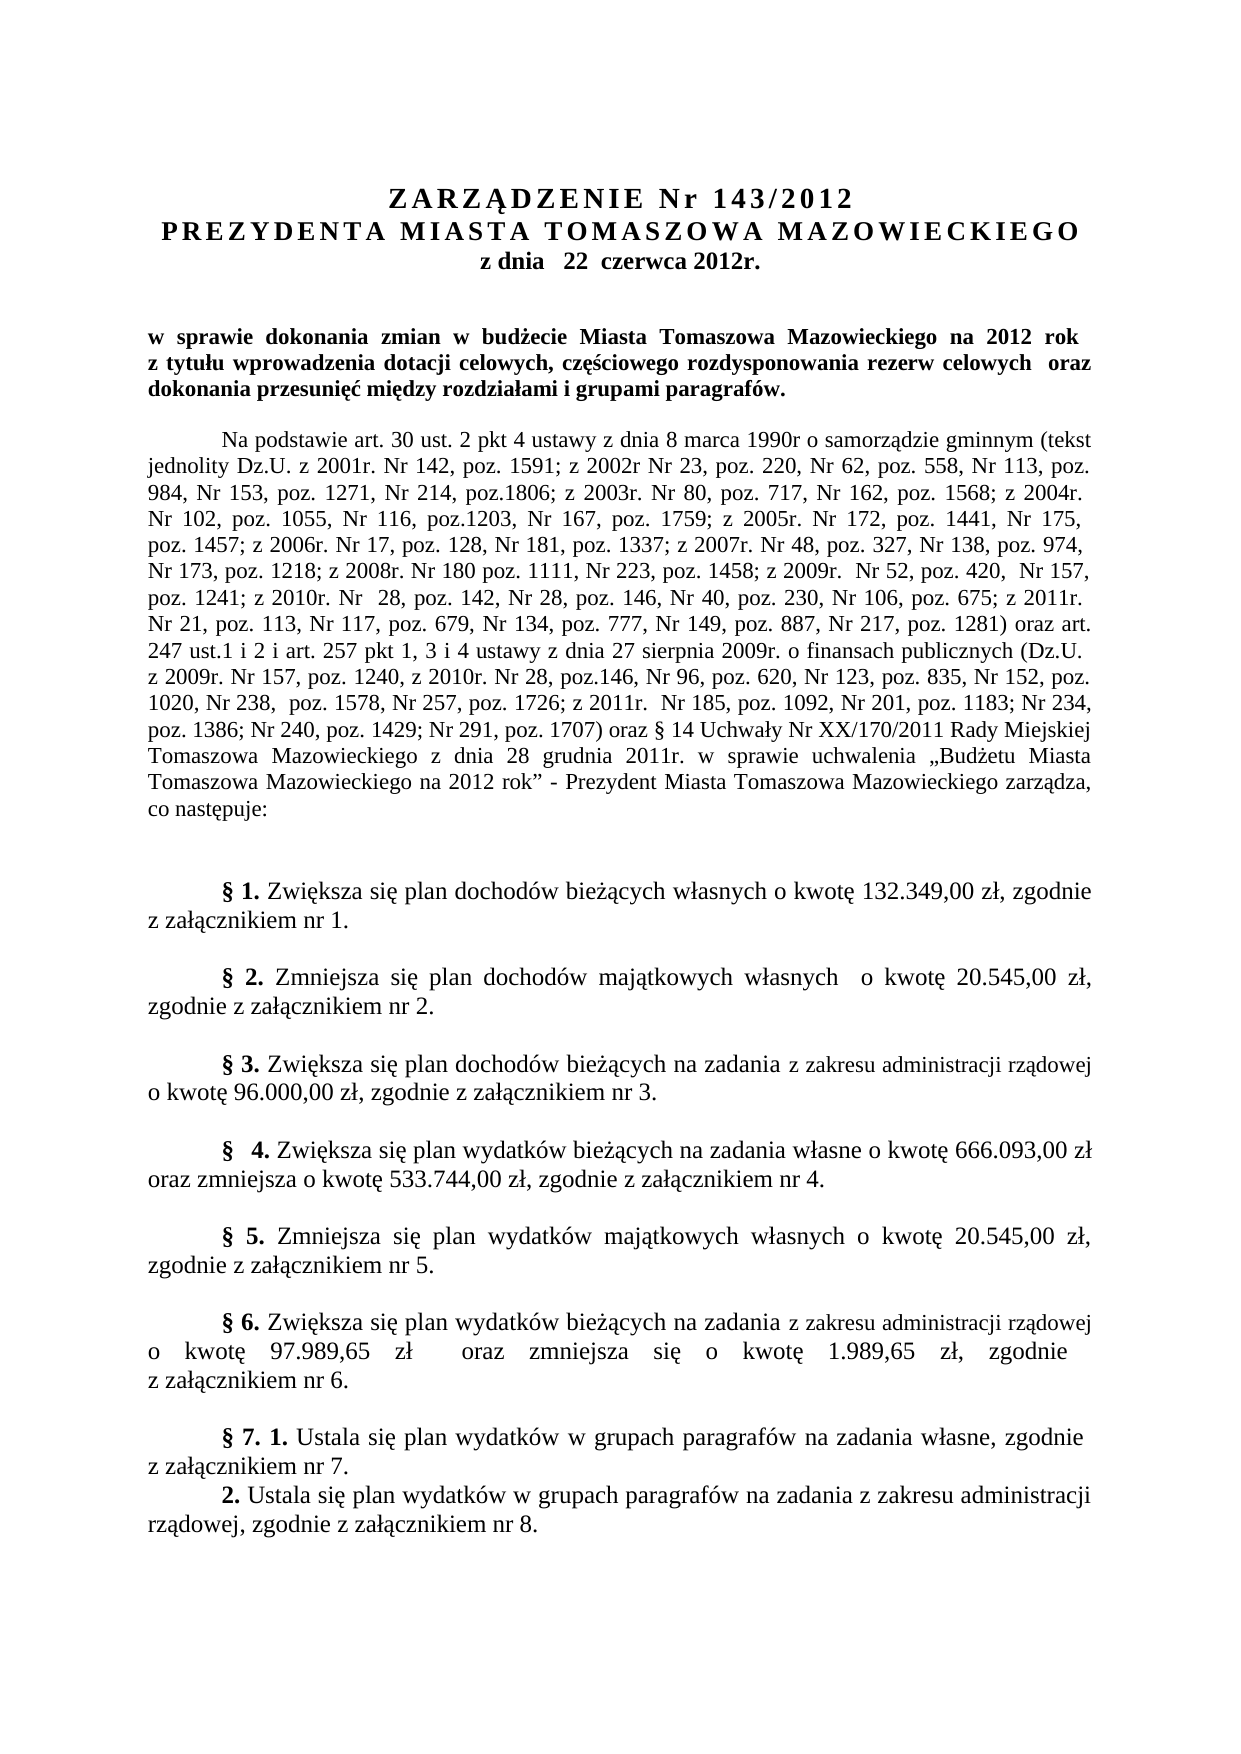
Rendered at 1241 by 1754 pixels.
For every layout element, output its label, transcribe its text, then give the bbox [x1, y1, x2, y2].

text 2. Ustala się plan wydatków w grupach paragrafów na zadania z zakresu administracji rządowej, zgodnie z załącznikiem nr 8. [148, 1480, 1093, 1537]
text § 6. Zwiększa się plan wydatków bieżących na zadania z zakresu administracji rządowej o kwotę 97.989,65 zł oraz zmniejsza się o kwotę 1.989,65 zł, zgodnie z załącznikiem nr 6. [148, 1307, 1093, 1394]
text § 2. Zmniejsza się plan dochodów majątkowych własnych o kwotę 20.545,00 zł, zgodnie z załącznikiem nr 2. [148, 962, 1093, 1020]
text § 4. Zwiększa się plan wydatków bieżących na zadania własne o kwotę 666.093,00 zł oraz zmniejsza o kwotę 533.744,00 zł, zgodnie z załącznikiem nr 4. [148, 1135, 1093, 1192]
text § 5. Zmniejsza się plan wydatków majątkowych własnych o kwotę 20.545,00 zł, zgodnie z załącznikiem nr 5. [148, 1221, 1093, 1279]
text § 1. Zwiększa się plan dochodów bieżących własnych o kwotę 132.349,00 zł, zgodnie z załącznikiem nr 1. [148, 876, 1093, 934]
text z dnia 22 czerwca 2012r. [148, 246, 1093, 274]
text § 3. Zwiększa się plan dochodów bieżących na zadania z zakresu administracji rządowej o kwotę 96.000,00 zł, zgodnie z załącznikiem nr 3. [148, 1049, 1093, 1106]
text § 7. 1. Ustala się plan wydatków w grupach paragrafów na zadania własne, zgodnie z załącznikiem nr 7. [148, 1422, 1093, 1480]
text w sprawie dokonania zmian w budżecie Miasta Tomaszowa Mazowieckiego na 2012 rok z tytułu wprowadzenia dotacji celowych, częściowego rozdysponowania rezerw celowych oraz dokonania przesunięć między rozdziałami i grupami paragrafów. [148, 323, 1093, 402]
text Na podstawie art. 30 ust. 2 pkt 4 ustawy z dnia 8 marca 1990r o samorządzie gminnym (tekst jednolity Dz.U. z 2001r. Nr 142, poz. 1591; z 2002r Nr 23, poz. 220, Nr 62, poz. 558, Nr 113, poz. 984, Nr 153, poz. 1271, Nr 214, poz.1806; z 2003r. Nr 80, poz. 717, Nr 162, poz. 1568; z 2004r. Nr 102, poz. 1055, Nr 116, poz.1203, Nr 167, poz. 1759; z 2005r. Nr 172, poz. 1441, Nr 175, poz. 1457; z 2006r. Nr 17, poz. 128, Nr 181, poz. 1337; z 2007r. Nr 48, poz. 327, Nr 138, poz. 974, Nr 173, poz. 1218; z 2008r. Nr 180 poz. 1111, Nr 223, poz. 1458; z 2009r. Nr 52, poz. 420, Nr 157, poz. 1241; z 2010r. Nr 28, poz. 142, Nr 28, poz. 146, Nr 40, poz. 230, Nr 106, poz. 675; z 2011r. Nr 21, poz. 113, Nr 117, poz. 679, Nr 134, poz. 777, Nr 149, poz. 887, Nr 217, poz. 1281) oraz art. 247 ust.1 i 2 i art. 257 pkt 1, 3 i 4 ustawy z dnia 27 sierpnia 2009r. o finansach publicznych (Dz.U. z 2009r. Nr 157, poz. 1240, z 2010r. Nr 28, poz.146, Nr 96, poz. 620, Nr 123, poz. 835, Nr 152, poz. 1020, Nr 238, poz. 1578, Nr 257, poz. 1726; z 2011r. Nr 185, poz. 1092, Nr 201, poz. 1183; Nr 234, poz. 1386; Nr 240, poz. 1429; Nr 291, poz. 1707) oraz § 14 Uchwały Nr XX/170/2011 Rady Miejskiej Tomaszowa Mazowieckiego z dnia 28 grudnia 2011r. w sprawie uchwalenia „Budżetu Miasta Tomaszowa Mazowieckiego na 2012 rok” - Prezydent Miasta Tomaszowa Mazowieckiego zarządza, co następuje: [148, 426, 1093, 821]
title ZARZĄDZENIE Nr 143/2012 [148, 181, 1093, 215]
subtitle PREZYDENTA MIASTA TOMASZOWA MAZOWIECKIEGO [148, 215, 1093, 246]
